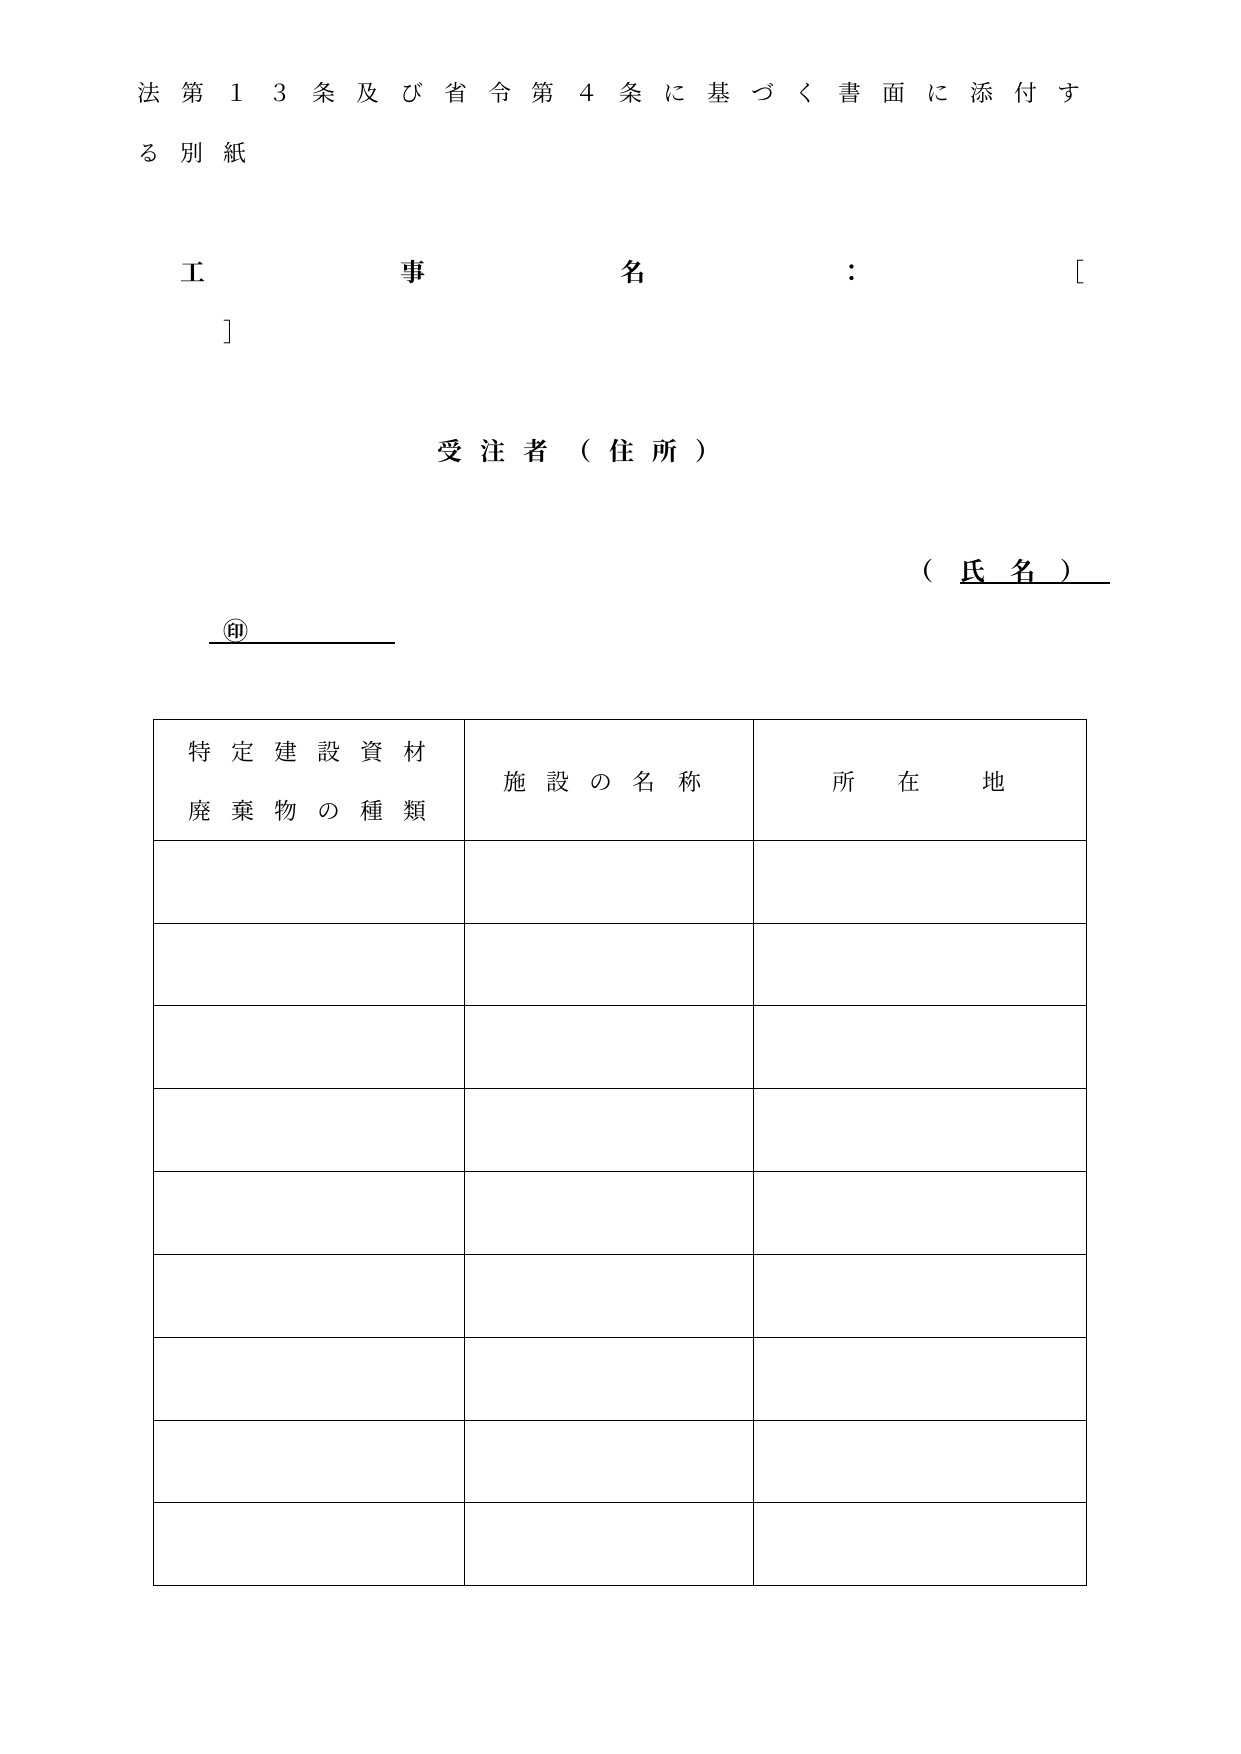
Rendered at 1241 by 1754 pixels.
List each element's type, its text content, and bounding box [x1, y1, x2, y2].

table_cell [465, 1006, 753, 1088]
text （氏名） ㊞ [160, 540, 1103, 659]
table_cell [154, 1006, 464, 1088]
table_cell [754, 1089, 1086, 1171]
table_cell [465, 1503, 753, 1585]
table_cell [154, 924, 464, 1005]
table_cell [154, 1421, 464, 1502]
table_cell [154, 1255, 464, 1337]
table_cell [465, 1089, 753, 1171]
table_cell [154, 841, 464, 923]
table_cell [465, 841, 753, 923]
table_cell [754, 841, 1086, 923]
table_cell [754, 1503, 1086, 1585]
table_cell [154, 1503, 464, 1585]
table_cell [754, 1338, 1086, 1419]
table_cell [754, 924, 1086, 1005]
table_cell [465, 924, 753, 1005]
table_cell [754, 1172, 1086, 1254]
table_cell [754, 1006, 1086, 1088]
table_cell [465, 1172, 753, 1254]
text 受注者（住所） [137, 420, 1103, 480]
table_cell [754, 1255, 1086, 1337]
table_cell [465, 1255, 753, 1337]
table_cell [154, 1338, 464, 1419]
table_cell [754, 1421, 1086, 1502]
text 法第１３条及び省令第４条に基づく書面に添付する別紙 [137, 61, 1103, 181]
table_cell [465, 1338, 753, 1419]
text 工事名：［ ］ [160, 241, 1103, 360]
table_cell [465, 1421, 753, 1502]
table_header 所在地 [754, 720, 1086, 840]
table_header 施設の名称 [465, 720, 753, 840]
table_cell [154, 1089, 464, 1171]
table_cell [154, 1172, 464, 1254]
table_header 特定建設資材廃棄物の種類 [154, 720, 464, 840]
